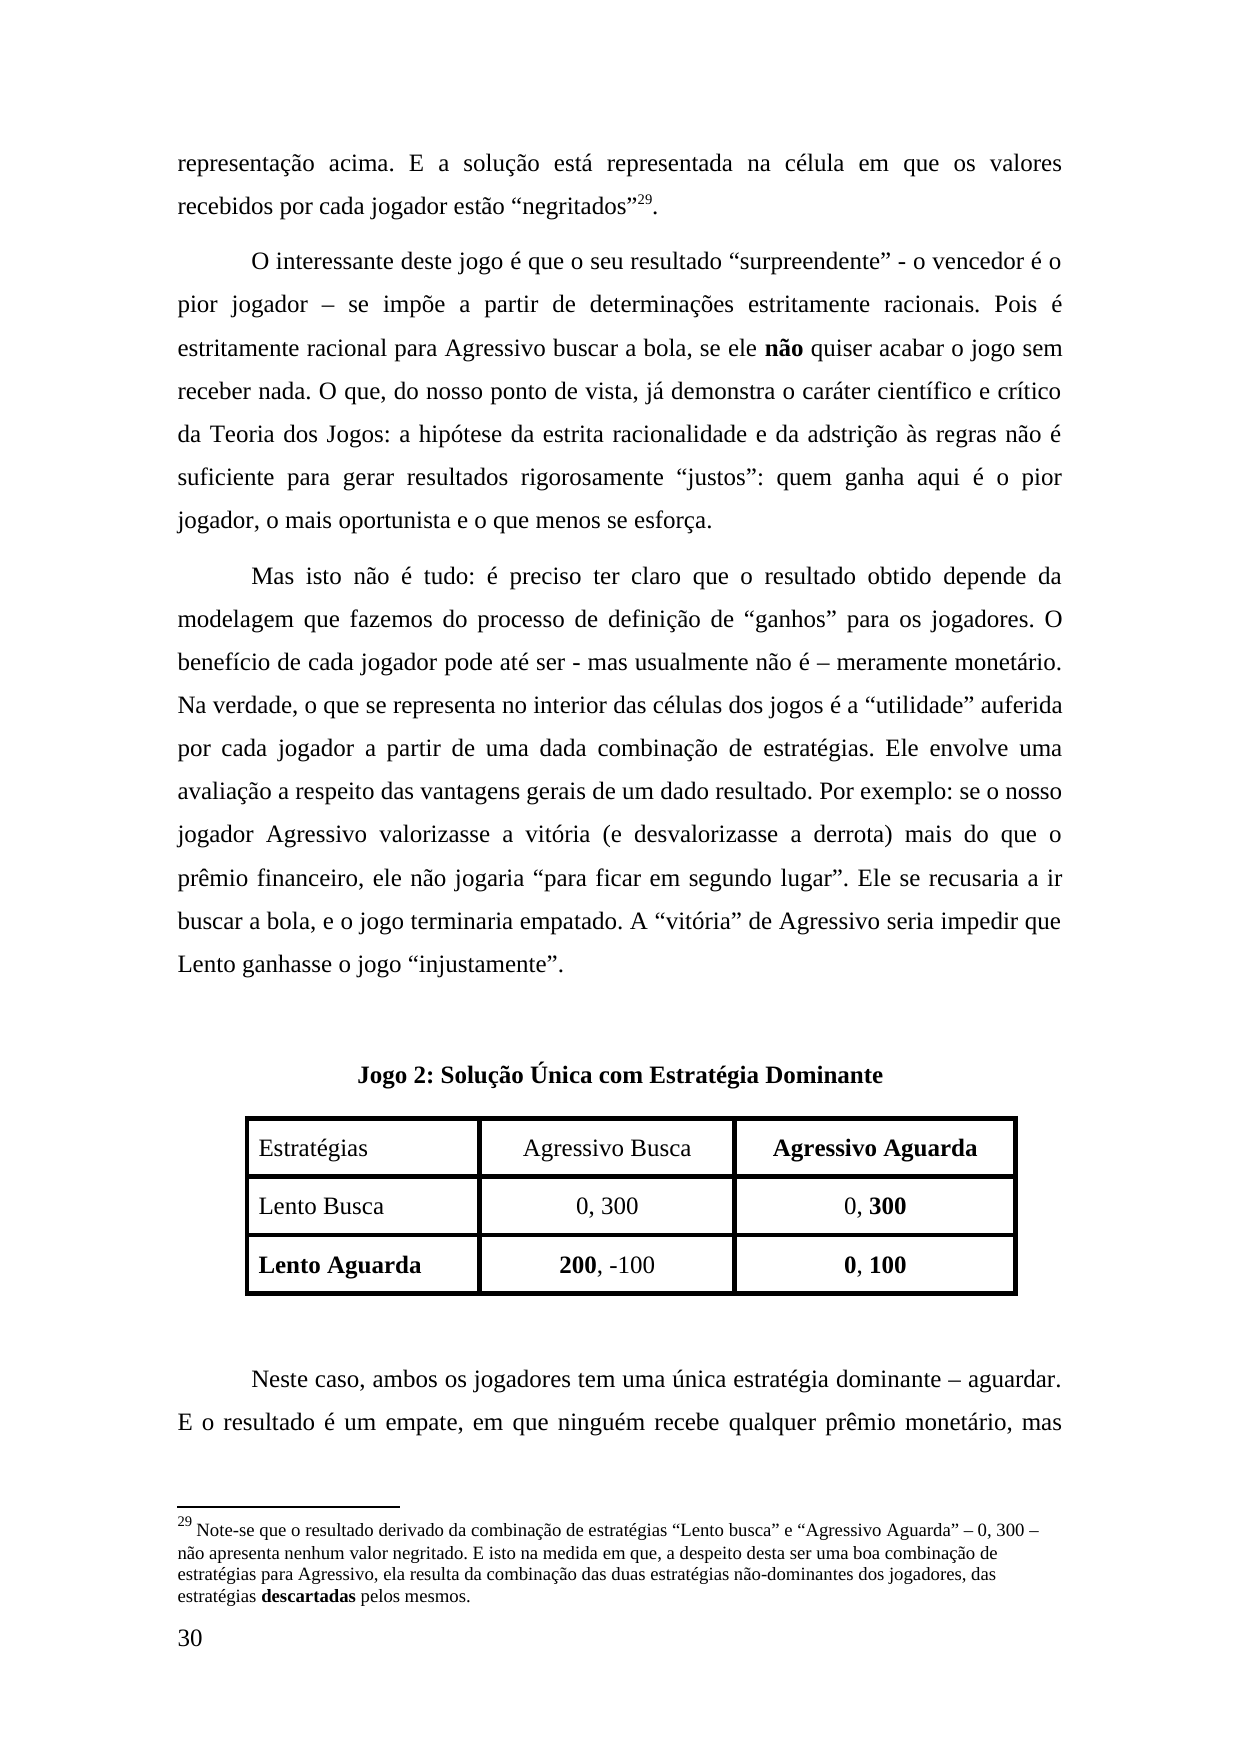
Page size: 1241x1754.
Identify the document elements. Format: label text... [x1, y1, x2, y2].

table_cell 0, 100 [737, 1237, 1013, 1291]
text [177, 148, 1063, 219]
text Mas isto não é tudo: é preciso ter claro que o resultado obtido depende da modelagem que fazemos do processo de definição de “ganhos” para os jogadores. O benefício de cada jogador pode até ser - mas usualmente não é – meramente monetário. Na verdade, o que se representa no interior das células dos jogos é a “utilidade” auferida por cada jogador a partir de uma dada combinação de estratégias. Ele envolve uma avaliação a respeito das vantagens gerais de um dado resultado. Por exemplo: se o nosso jogador Agressivo valorizasse a vitória (e desvalorizasse a derrota) mais do que o prêmio financeiro, ele não jogaria “para ficar em segundo lugar”. Ele se recusaria a ir buscar a bola, e o jogo terminaria empatado. A “vitória” de Agressivo seria impedir que Lento ganhasse o jogo “injustamente”. [177, 561, 1063, 978]
table_cell Lento Aguarda [249, 1237, 477, 1291]
text O interessante deste jogo é que o seu resultado “surpreendente” - o vencedor é o pior jogador – se impõe a partir de determinações estritamente racionais. Pois é estritamente racional para Agressivo buscar a bola, se ele não quiser acabar o jogo sem receber nada. O que, do nosso ponto de vista, já demonstra o caráter científico e crítico da Teoria dos Jogos: a hipótese da estrita racionalidade e da adstrição às regras não é suficiente para gerar resultados rigorosamente “justos”: quem ganha aqui é o pior jogador, o mais oportunista e o que menos se esforça. [177, 246, 1063, 534]
table_cell 0, 300 [482, 1179, 732, 1233]
table_header Estratégias [249, 1121, 477, 1174]
text Jogo 2: Solução Única com Estratégia Dominante [177, 1060, 1063, 1089]
table_cell 0, 300 [737, 1179, 1013, 1233]
table_header Agressivo Busca [482, 1121, 732, 1174]
table_cell Lento Busca [249, 1179, 477, 1233]
table_cell 200, -100 [482, 1237, 732, 1291]
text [177, 1364, 1063, 1436]
table_header Agressivo Aguarda [737, 1121, 1013, 1174]
